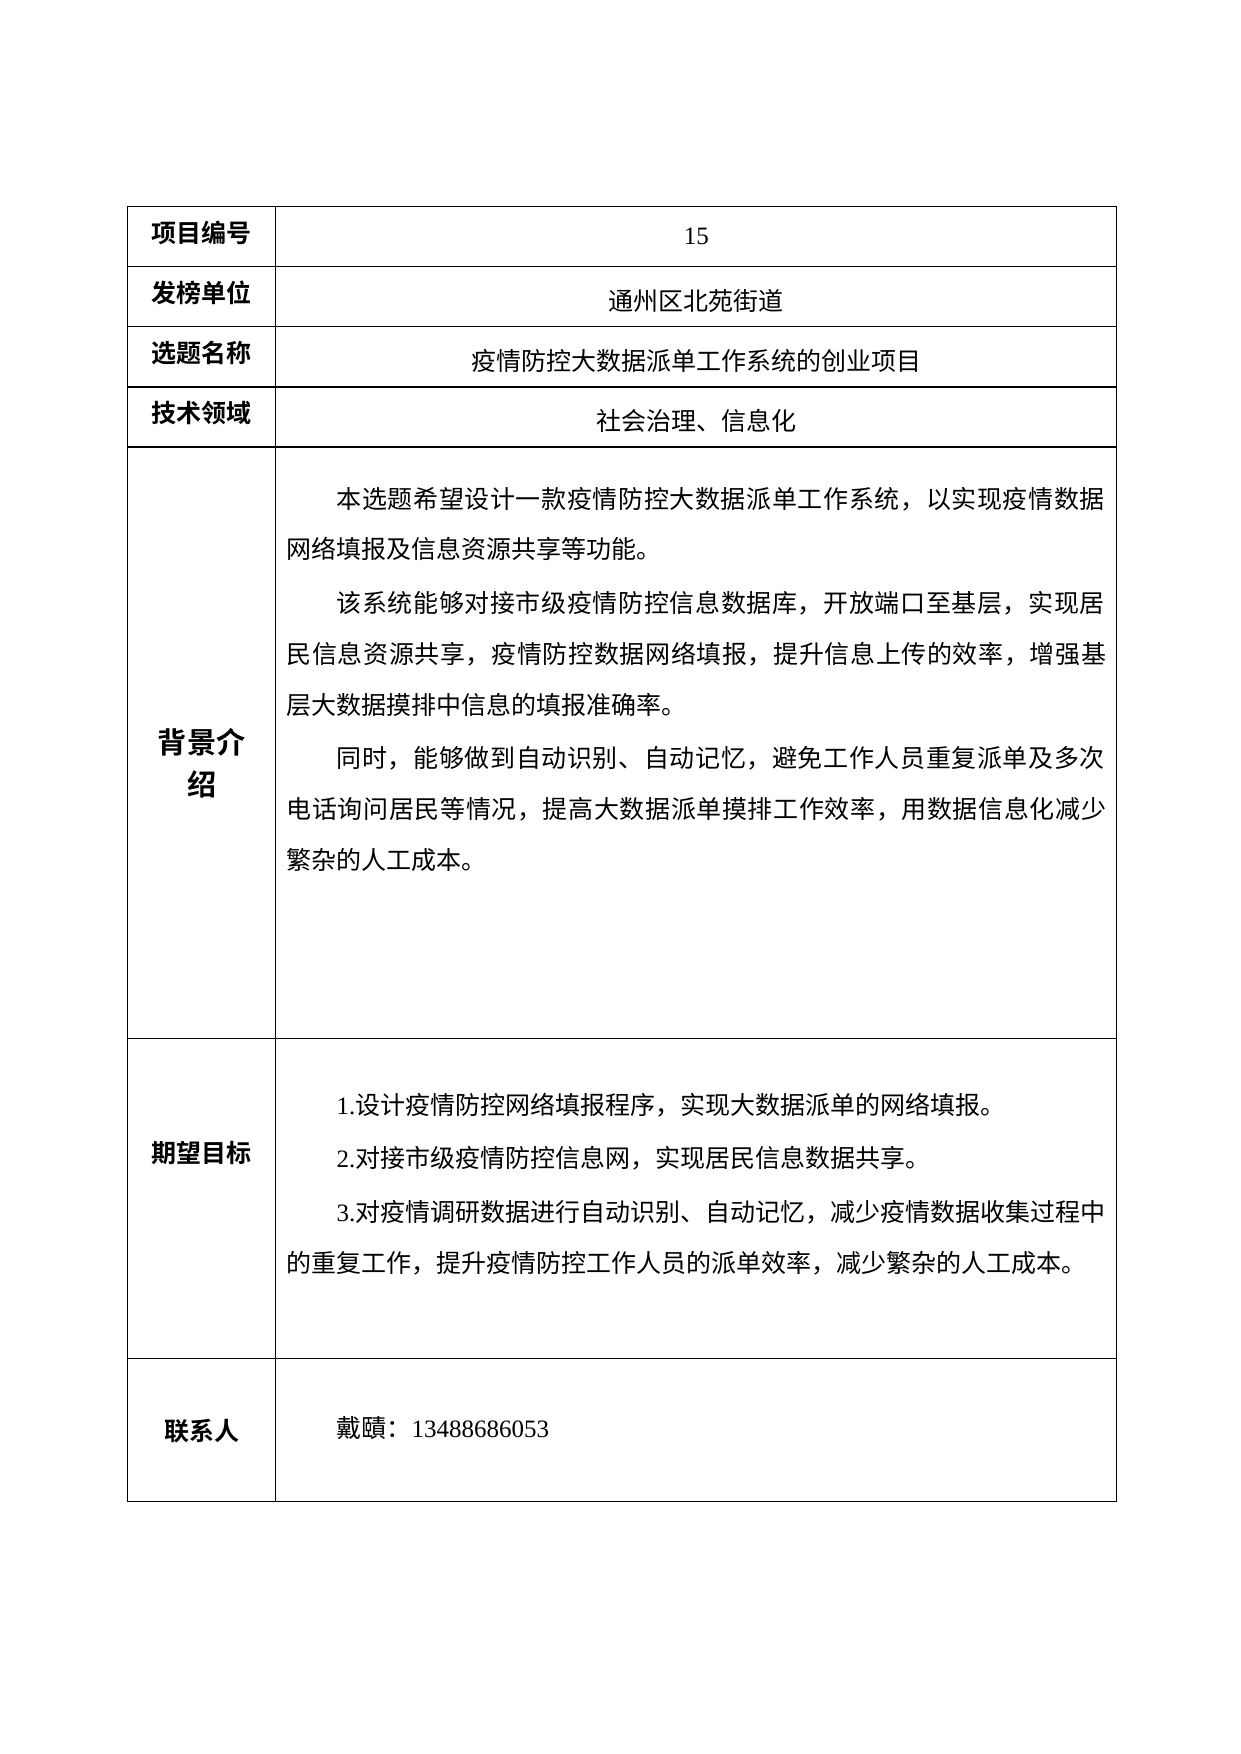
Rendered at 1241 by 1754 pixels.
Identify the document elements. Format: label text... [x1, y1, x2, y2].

table_cell 技术领域 [128, 388, 275, 446]
table_cell 期望目标 [128, 1039, 275, 1358]
table_cell 背景介绍 [128, 448, 275, 1038]
table_header 15 [276, 207, 1116, 266]
table_cell 1.设计疫情防控网络填报程序，实现大数据派单的网络填报。 2.对接市级疫情防控信息网，实现居民信息数据共享。 3.对疫情调研数据进行自动识别、自动记忆，减少疫情数据收集过程中的重复工作，提升疫情防控工作人员的派单效率，减少繁杂的人工成本。 [276, 1039, 1116, 1358]
table_cell 疫情防控大数据派单工作系统的创业项目 [276, 327, 1116, 386]
table_cell 社会治理、信息化 [276, 388, 1116, 446]
table_cell 戴賾：13488686053 [276, 1359, 1116, 1501]
table_cell 发榜单位 [128, 267, 275, 326]
table_cell 通州区北苑街道 [276, 267, 1116, 326]
table_header 项目编号 [128, 207, 275, 266]
table_cell 选题名称 [128, 327, 275, 386]
table_cell 联系人 [128, 1359, 275, 1501]
table_cell 本选题希望设计一款疫情防控大数据派单工作系统，以实现疫情数据网络填报及信息资源共享等功能。 该系统能够对接市级疫情防控信息数据库，开放端口至基层，实现居民信息资源共享，疫情防控数据网络填报，提升信息上传的效率，增强基层大数据摸排中信息的填报准确率。 同时，能够做到自动识别、自动记忆，避免工作人员重复派单及多次电话询问居民等情况，提高大数据派单摸排工作效率，用数据信息化减少繁杂的人工成本。 [276, 448, 1116, 1038]
